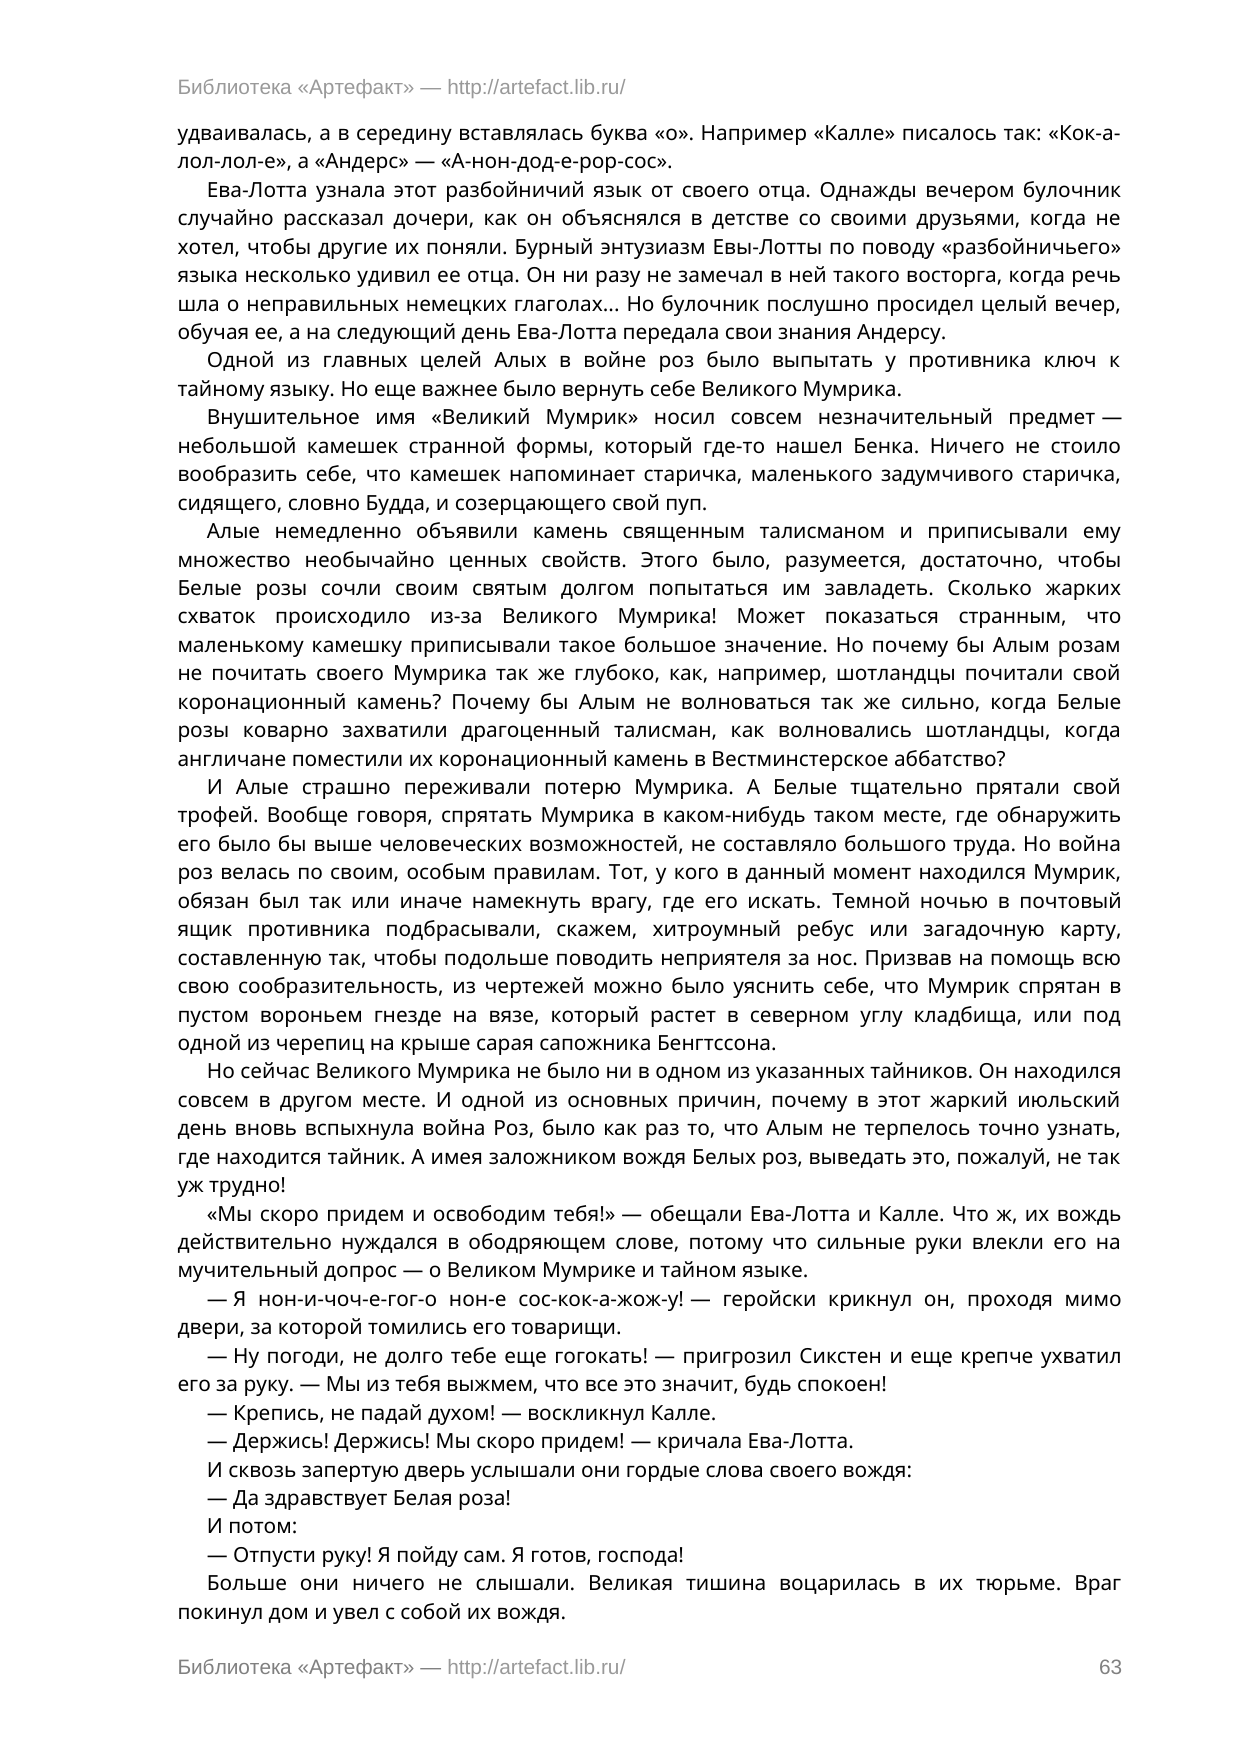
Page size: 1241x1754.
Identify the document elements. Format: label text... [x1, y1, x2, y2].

text — Держись! Держись! Мы скоро придем! — кричала Ева-Лотта. [177, 1426, 1122, 1455]
text — Ну погоди, не долго тебе еще гогокать! — пригрозил Сикстен и еще крепче ухватил его за руку. — Мы из тебя выжмем, что все это значит, будь спокоен! [177, 1341, 1122, 1398]
text Внушительное имя «Великий Мумрик» носил совсем незначительный предмет — небольшой камешек странной формы, который где-то нашел Бенка. Ничего не стоило вообразить себе, что камешек напоминает старичка, маленького задумчивого старичка, сидящего, словно Будда, и созерцающего свой пуп. [177, 402, 1122, 516]
text — Отпусти руку! Я пойду сам. Я готов, господа! [177, 1540, 1122, 1568]
text — Крепись, не падай духом! — воскликнул Калле. [177, 1398, 1122, 1426]
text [177, 118, 1122, 175]
text И потом: [177, 1512, 1122, 1540]
text Больше они ничего не слышали. Великая тишина воцарилась в их тюрьме. Враг покинул дом и увел с собой их вождя. [177, 1568, 1122, 1625]
text — Я нон-и-чоч-е-гог-о нон-е сос-кок-а-жож-у! — геройски крикнул он, проходя мимо двери, за которой томились его товарищи. [177, 1284, 1122, 1341]
text — Да здравствует Белая роза! [177, 1483, 1122, 1512]
text Алые немедленно объявили камень священным талисманом и приписывали ему множество необычайно ценных свойств. Этого было, разумеется, достаточно, чтобы Белые розы сочли своим святым долгом попытаться им завладеть. Сколько жарких схваток происходило из-за Великого Мумрика! Может показаться странным, что маленькому камешку приписывали такое большое значение. Но почему бы Алым розам не почитать своего Мумрика так же глубоко, как, например, шотландцы почитали свой коронационный камень? Почему бы Алым не волноваться так же сильно, когда Белые розы коварно захватили драгоценный талисман, как волновались шотландцы, когда англичане поместили их коронационный камень в Вестминстерское аббатство? [177, 516, 1122, 772]
text И Алые страшно переживали потерю Мумрика. А Белые тщательно прятали свой трофей. Вообще говоря, спрятать Мумрика в каком-нибудь таком месте, где обнаружить его было бы выше человеческих возможностей, не составляло большого труда. Но война роз велась по своим, особым правилам. Tот, у кого в данный момент находился Мумрик, обязан был так или иначе намекнуть врагу, где его искать. Tемной ночью в почтовый ящик противника подбрасывали, скажем, хитроумный ребус или загадочную карту, составленную так, чтобы подольше поводить неприятеля за нос. Призвав на помощь всю свою сообразительность, из чертежей можно было уяснить себе, что Мумрик спрятан в пустом вороньем гнезде на вязе, который растет в северном углу кладбища, или под одной из черепиц на крыше сарая сапожника Бенгтссона. [177, 772, 1122, 1057]
text Но сейчас Великого Мумрика не было ни в одном из указанных тайников. Он находился совсем в другом месте. И одной из основных причин, почему в этот жаркий июльский день вновь вспыхнула война Роз, было как раз то, что Алым не терпелось точно узнать, где находится тайник. А имея заложником вождя Белых роз, выведать это, пожалуй, не так уж трудно! [177, 1057, 1122, 1199]
text Одной из главных целей Алых в войне роз было выпытать у противника ключ к тайному языку. Но еще важнее было вернуть себе Великого Мумрика. [177, 346, 1122, 402]
text И сквозь запертую дверь услышали они гордые слова своего вождя: [177, 1455, 1122, 1483]
text Ева-Лотта узнала этот разбойничий язык от своего отца. Однажды вечером булочник случайно рассказал дочери, как он объяснялся в детстве со своими друзьями, когда не хотел, чтобы другие их поняли. Бурный энтузиазм Евы-Лотты по поводу «разбойничьего» языка несколько удивил ее отца. Он ни разу не замечал в ней такого восторга, когда речь шла о неправильных немецких глаголах... Но булочник послушно просидел целый вечер, обучая ее, а на следующий день Ева-Лотта передала свои знания Андерсу. [177, 175, 1122, 346]
text «Мы скоро придем и освободим тебя!» — обещали Ева-Лотта и Калле. Что ж, их вождь действительно нуждался в ободряющем слове, потому что сильные руки влекли его на мучительный допрос — о Великом Мумрике и тайном языке. [177, 1199, 1122, 1284]
